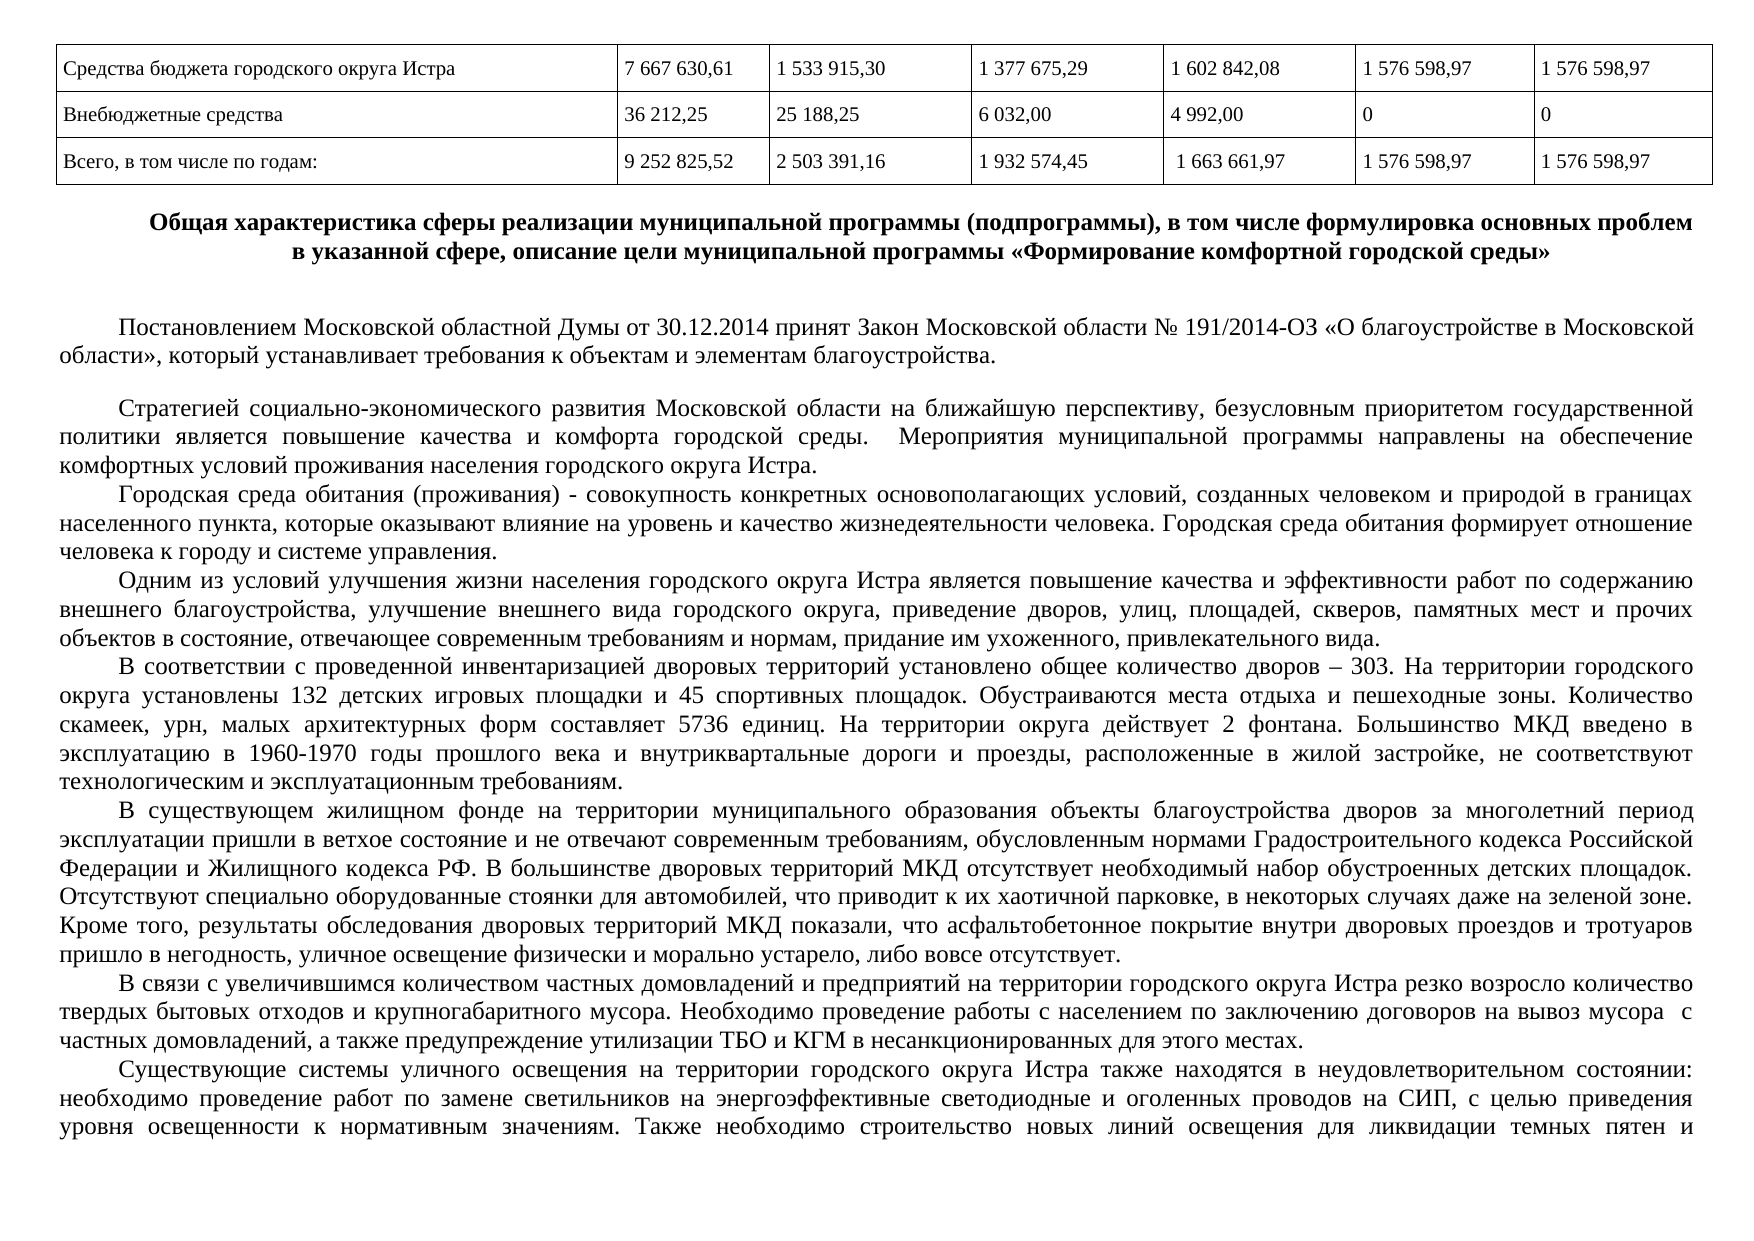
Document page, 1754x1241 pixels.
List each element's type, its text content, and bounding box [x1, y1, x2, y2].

table_cell 0 [1356, 92, 1534, 137]
table_cell 1 576 598,97 [1535, 45, 1712, 91]
table_cell 1 602 842,08 [1164, 45, 1355, 91]
text В соответствии с проведенной инвентаризацией дворовых территорий установлено общее количество дворов – 303. На территории городского округа установлены 132 детских игровых площадки и 45 спортивных площадок. Обустраиваются места отдыха и пешеходные зоны. Количество скамеек, урн, малых архитектурных форм составляет 5736 единиц. На территории округа действует 2 фонтана. Большинство МКД введено в эксплуатацию в 1960-1970 годы прошлого века и внутриквартальные дороги и проезды, расположенные в жилой застройке, не соответствуют технологическим и эксплуатационным требованиям. [59, 651, 1695, 795]
table_cell 1 576 598,97 [1535, 138, 1712, 183]
text Постановлением Московской областной Думы от 30.12.2014 принят Закон Московской области № 191/2014-ОЗ «О благоустройстве в Московской области», который устанавливает требования к объектам и элементам благоустройства. [59, 312, 1695, 369]
table_cell 36 212,25 [618, 92, 769, 137]
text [59, 1054, 1695, 1140]
text Общая характеристика сферы реализации муниципальной программы (подпрограммы), в том числе формулировка основных проблем в указанной сфере, описание цели муниципальной программы «Формирование комфортной городской среды» [148, 207, 1695, 265]
text Городская среда обитания (проживания) - совокупность конкретных основополагающих условий, созданных человеком и природой в границах населенного пункта, которые оказывают влияние на уровень и качество жизнедеятельности человека. Городская среда обитания формирует отношение человека к городу и системе управления. [59, 479, 1695, 565]
table_cell 1 533 915,30 [770, 45, 971, 91]
table_cell 1 377 675,29 [972, 45, 1163, 91]
table_cell 1 663 661,97 [1164, 138, 1355, 183]
table_cell 25 188,25 [770, 92, 971, 137]
table_cell Всего, в том числе по годам: [57, 138, 617, 183]
table_cell 1 576 598,97 [1356, 45, 1534, 91]
table_cell Внебюджетные средства [57, 92, 617, 137]
text В существующем жилищном фонде на территории муниципального образования объекты благоустройства дворов за многолетний период эксплуатации пришли в ветхое состояние и не отвечают современным требованиям, обусловленным нормами Градостроительного кодекса Российской Федерации и Жилищного кодекса РФ. В большинстве дворовых территорий МКД отсутствует необходимый набор обустроенных детских площадок. Отсутствуют специально оборудованные стоянки для автомобилей, что приводит к их хаотичной парковке, в некоторых случаях даже на зеленой зоне. Кроме того, результаты обследования дворовых территорий МКД показали, что асфальтобетонное покрытие внутри дворовых проездов и тротуаров пришло в негодность, уличное освещение физически и морально устарело, либо вовсе отсутствует. [59, 795, 1695, 968]
table_cell 1 576 598,97 [1356, 138, 1534, 183]
text Стратегией социально-экономического развития Московской области на ближайшую перспективу, безусловным приоритетом государственной политики является повышение качества и комфорта городской среды. Мероприятия муниципальной программы направлены на обеспечение комфортных условий проживания населения городского округа Истра. [59, 393, 1695, 479]
text Одним из условий улучшения жизни населения городского округа Истра является повышение качества и эффективности работ по содержанию внешнего благоустройства, улучшение внешнего вида городского округа, приведение дворов, улиц, площадей, скверов, памятных мест и прочих объектов в состояние, отвечающее современным требованиям и нормам, придание им ухоженного, привлекательного вида. [59, 565, 1695, 651]
table_cell 6 032,00 [972, 92, 1163, 137]
table_cell 0 [1535, 92, 1712, 137]
table_cell 1 932 574,45 [972, 138, 1163, 183]
table_cell 2 503 391,16 [770, 138, 971, 183]
text В связи с увеличившимся количеством частных домовладений и предприятий на территории городского округа Истра резко возросло количество твердых бытовых отходов и крупногабаритного мусора. Необходимо проведение работы с населением по заключению договоров на вывоз мусора с частных домовладений, а также предупреждение утилизации ТБО и КГМ в несанкционированных для этого местах. [59, 968, 1695, 1054]
table_cell 7 667 630,61 [618, 45, 769, 91]
table_cell Средства бюджета городского округа Истра [57, 45, 617, 91]
table_cell 9 252 825,52 [618, 138, 769, 183]
table_cell 4 992,00 [1164, 92, 1355, 137]
